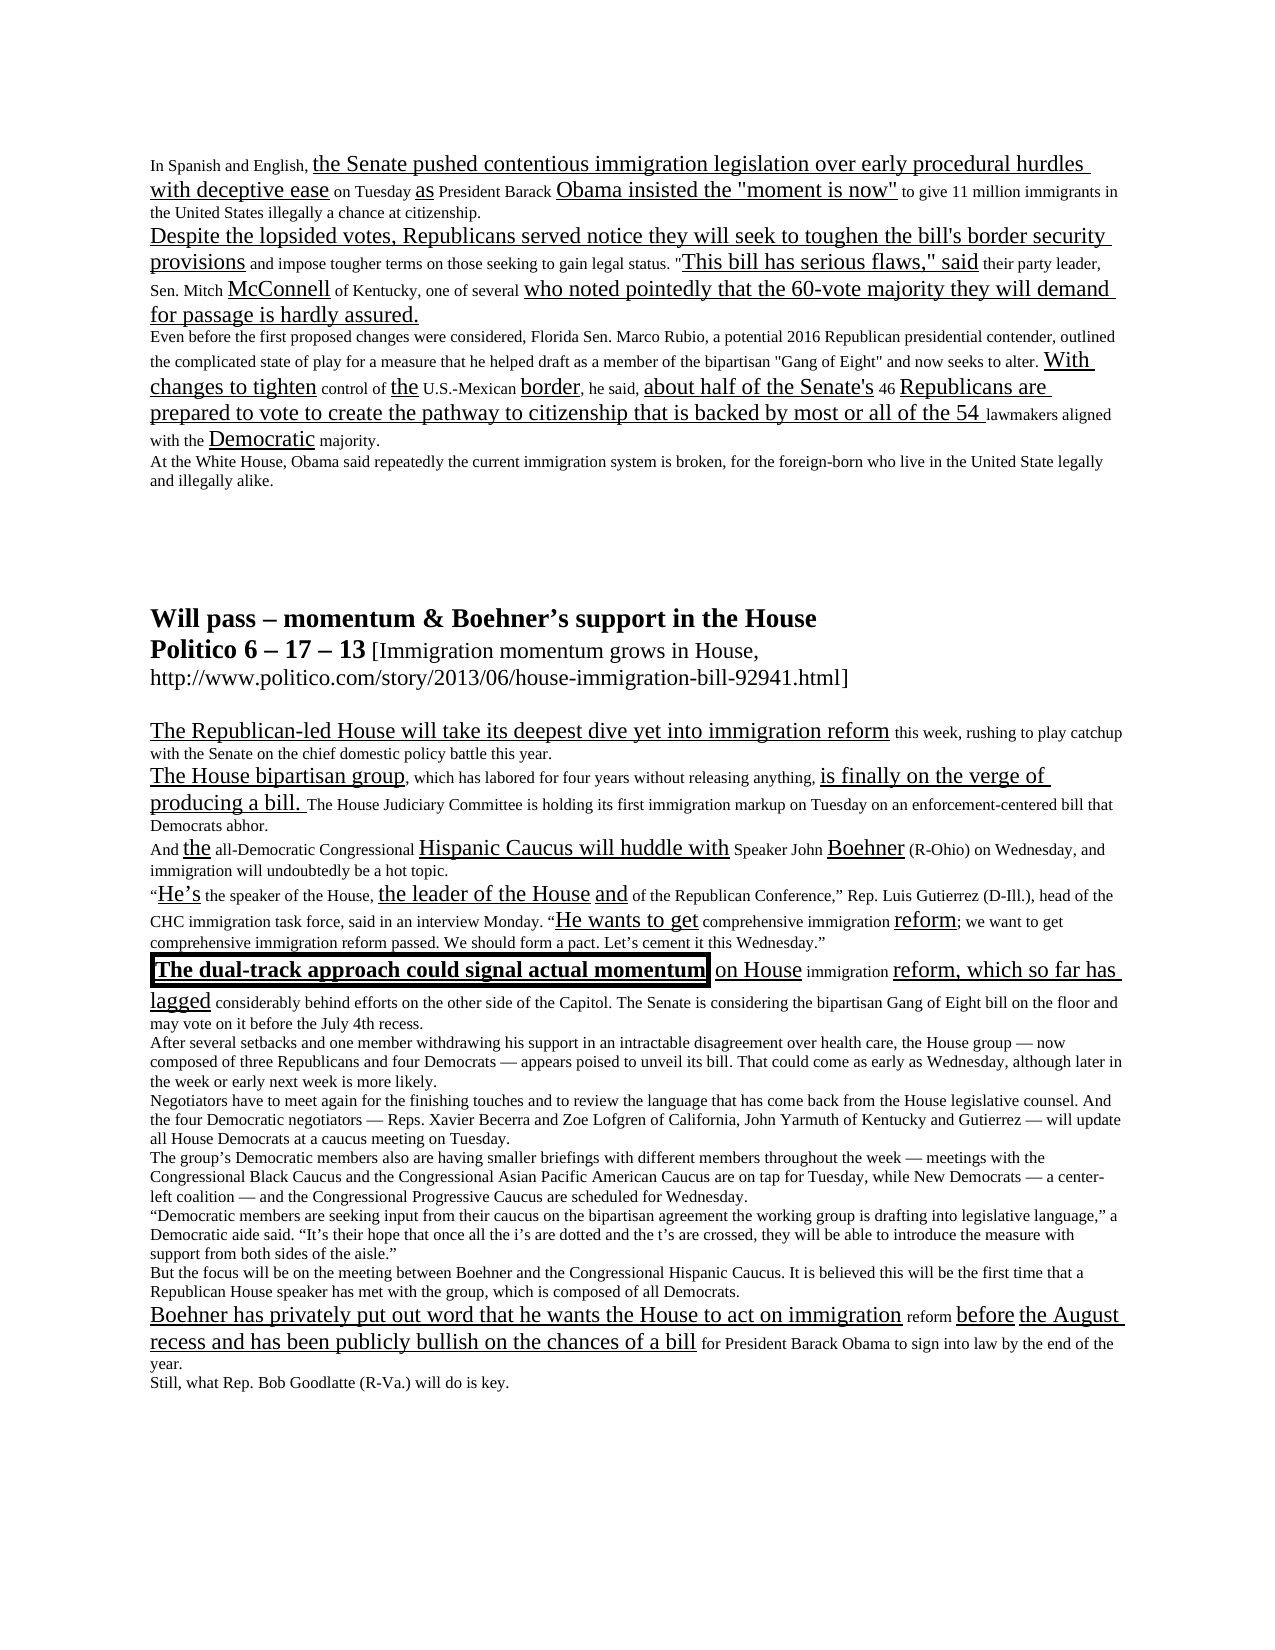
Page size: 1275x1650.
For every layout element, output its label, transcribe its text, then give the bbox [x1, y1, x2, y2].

text The House bipartisan group, which has labored for four years without releasing anything, is finally on the verge of producing a bill. The House Judiciary Committee is holding its first immigration markup on Tuesday on an enforcement-centered bill that Democrats abhor. [150, 763, 1125, 834]
text The Republican-led House will take its deepest dive yet into immigration reform this week, rushing to play catchup with the Senate on the chief domestic policy battle this year. [150, 717, 1125, 763]
text “He’s the speaker of the House, the leader of the House and of the Republican Conference,” Rep. Luis Gutierrez (D-Ill.), head of the CHC immigration task force, said in an interview Monday. “He wants to get comprehensive immigration reform; we want to get comprehensive immigration reform passed. We should form a pact. Let’s cement it this Wednesday.” [150, 880, 1125, 952]
text And the all-Democratic Congressional Hispanic Caucus will huddle with Speaker John Boehner (R-Ohio) on Wednesday, and immigration will undoubtedly be a hot topic. [150, 834, 1125, 880]
text Politico 6 – 17 – 13 [Immigration momentum grows in House, http://www.politico.com/story/2013/06/house-immigration-bill-92941.html] [150, 633, 1125, 691]
text Negotiators have to meet again for the finishing touches and to review the language that has come back from the House legislative counsel. And the four Democratic negotiators — Reps. Xavier Becerra and Zoe Lofgren of California, John Yarmuth of Kentucky and Gutierrez — will update all House Democrats at a caucus meeting on Tuesday. [150, 1091, 1125, 1148]
text Still, what Rep. Bob Goodlatte (R-Va.) will do is key. [150, 1373, 1125, 1392]
text At the White House, Obama said repeatedly the current immigration system is broken, for the foreign-born who live in the United State legally and illegally alike. [150, 452, 1125, 490]
text But the focus will be on the meeting between Boehner and the Congressional Hispanic Caucus. It is believed this will be the first time that a Republican House speaker has met with the group, which is composed of all Democrats. [150, 1263, 1125, 1301]
text Even before the first proposed changes were considered, Florida Sen. Marco Rubio, a potential 2016 Republican presidential contender, outlined the complicated state of play for a measure that he helped draft as a member of the bipartisan "Gang of Eight" and now seeks to alter. With changes to tighten control of the U.S.-Mexican border, he said, about half of the Senate's 46 Republicans are prepared to vote to create the pathway to citizenship that is backed by most or all of the 54 lawmakers aligned with the Democratic majority. [150, 327, 1125, 452]
text In Spanish and English, the Senate pushed contentious immigration legislation over early procedural hurdles with deceptive ease on Tuesday as President Barack Obama insisted the "moment is now" to give 11 million immigrants in the United States illegally a chance at citizenship. [150, 150, 1125, 222]
text “Democratic members are seeking input from their caucus on the bipartisan agreement the working group is drafting into legislative language,” a Democratic aide said. “It’s their hope that once all the i’s are dotted and the t’s are crossed, they will be able to introduce the measure with support from both sides of the aisle.” [150, 1206, 1125, 1263]
text After several setbacks and one member withdrawing his support in an intractable disagreement over health care, the House group — now composed of three Republicans and four Democrats — appears poised to unveil its bill. That could come as early as Wednesday, although later in the week or early next week is more likely. [150, 1033, 1125, 1091]
text The dual-track approach could signal actual momentum on House immigration reform, which so far has lagged considerably behind efforts on the other side of the Capitol. The Senate is considering the bipartisan Gang of Eight bill on the floor and may vote on it before the July 4th recess. [150, 952, 1125, 1033]
text The group’s Democratic members also are having smaller briefings with different members throughout the week — meetings with the Congressional Black Caucus and the Congressional Asian Pacific American Caucus are on tap for Tuesday, while New Democrats — a center-left coalition — and the Congressional Progressive Caucus are scheduled for Wednesday. [150, 1148, 1125, 1206]
text Despite the lopsided votes, Republicans served notice they will seek to toughen the bill's border security provisions and impose tougher terms on those seeking to gain legal status. "This bill has serious flaws," said their party leader, Sen. Mitch McConnell of Kentucky, one of several who noted pointedly that the 60-vote majority they will demand for passage is hardly assured. [150, 222, 1125, 327]
text Boehner has privately put out word that he wants the House to act on immigration reform before the August recess and has been publicly bullish on the chances of a bill for President Barack Obama to sign into law by the end of the year. [150, 1301, 1125, 1373]
subtitle Will pass – momentum & Boehner’s support in the House [150, 602, 1125, 633]
